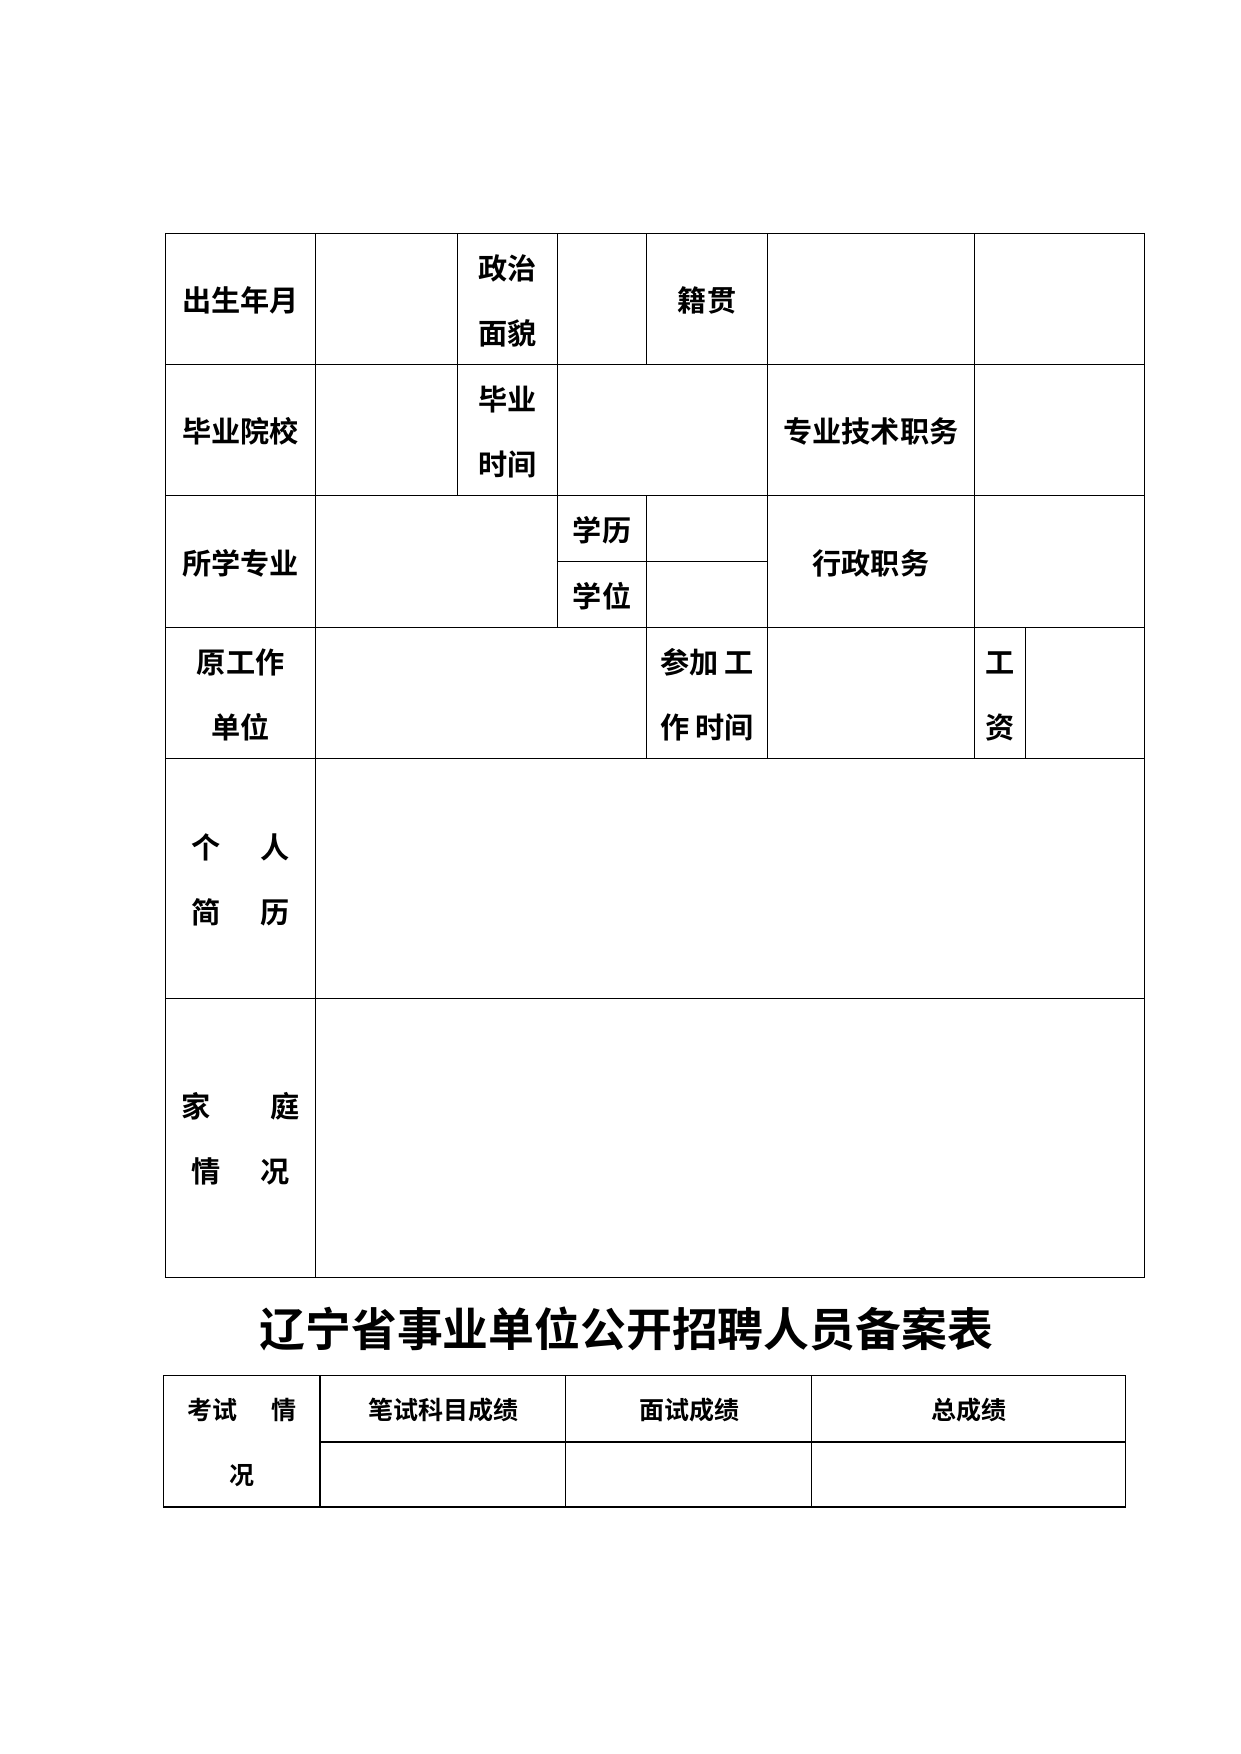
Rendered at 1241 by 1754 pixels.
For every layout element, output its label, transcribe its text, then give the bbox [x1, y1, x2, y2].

table_cell 籍贯 [647, 234, 767, 364]
table_cell 原工作 单位 [166, 628, 315, 758]
table_header 面试成绩 [566, 1376, 811, 1441]
table_cell [647, 496, 767, 561]
text 辽宁省事业单位公开招聘人员备案表 [165, 1278, 1087, 1375]
table_cell 出生年月 [166, 234, 315, 364]
table_header 总成绩 [812, 1376, 1125, 1441]
table_cell [558, 365, 767, 495]
table_header 考试 情况 [164, 1376, 319, 1506]
table_cell 专业技术职务 [768, 365, 974, 495]
table_cell 参加 工作 时间 [647, 628, 767, 758]
table_cell 毕业院校 [166, 365, 315, 495]
table_cell [812, 1443, 1125, 1506]
table_cell [316, 496, 557, 627]
table_cell 学位 [558, 562, 646, 627]
table_cell [558, 234, 646, 364]
table_header 笔试科目成绩 [321, 1376, 565, 1441]
table_cell [316, 234, 457, 364]
table_cell [316, 365, 457, 495]
table_cell 个 人 简 历 [166, 759, 315, 998]
table_cell [975, 365, 1144, 495]
table_cell [321, 1443, 565, 1506]
table_cell [768, 234, 974, 364]
table_cell 学历 [558, 496, 646, 561]
table_cell [316, 628, 646, 758]
table_cell 所学专业 [166, 496, 315, 627]
table_cell 毕业时间 [458, 365, 557, 495]
table_cell 行政职务 [768, 496, 974, 627]
table_cell [647, 562, 767, 627]
table_cell 家 庭 情 况 [166, 999, 315, 1277]
table_cell 工资 [975, 628, 1025, 758]
table_cell [975, 496, 1144, 627]
table_cell [566, 1443, 811, 1506]
table_cell [316, 759, 1144, 998]
table_cell [768, 628, 974, 758]
table_cell [1026, 628, 1144, 758]
table_cell 政治面貌 [458, 234, 557, 364]
table_cell [316, 999, 1144, 1277]
